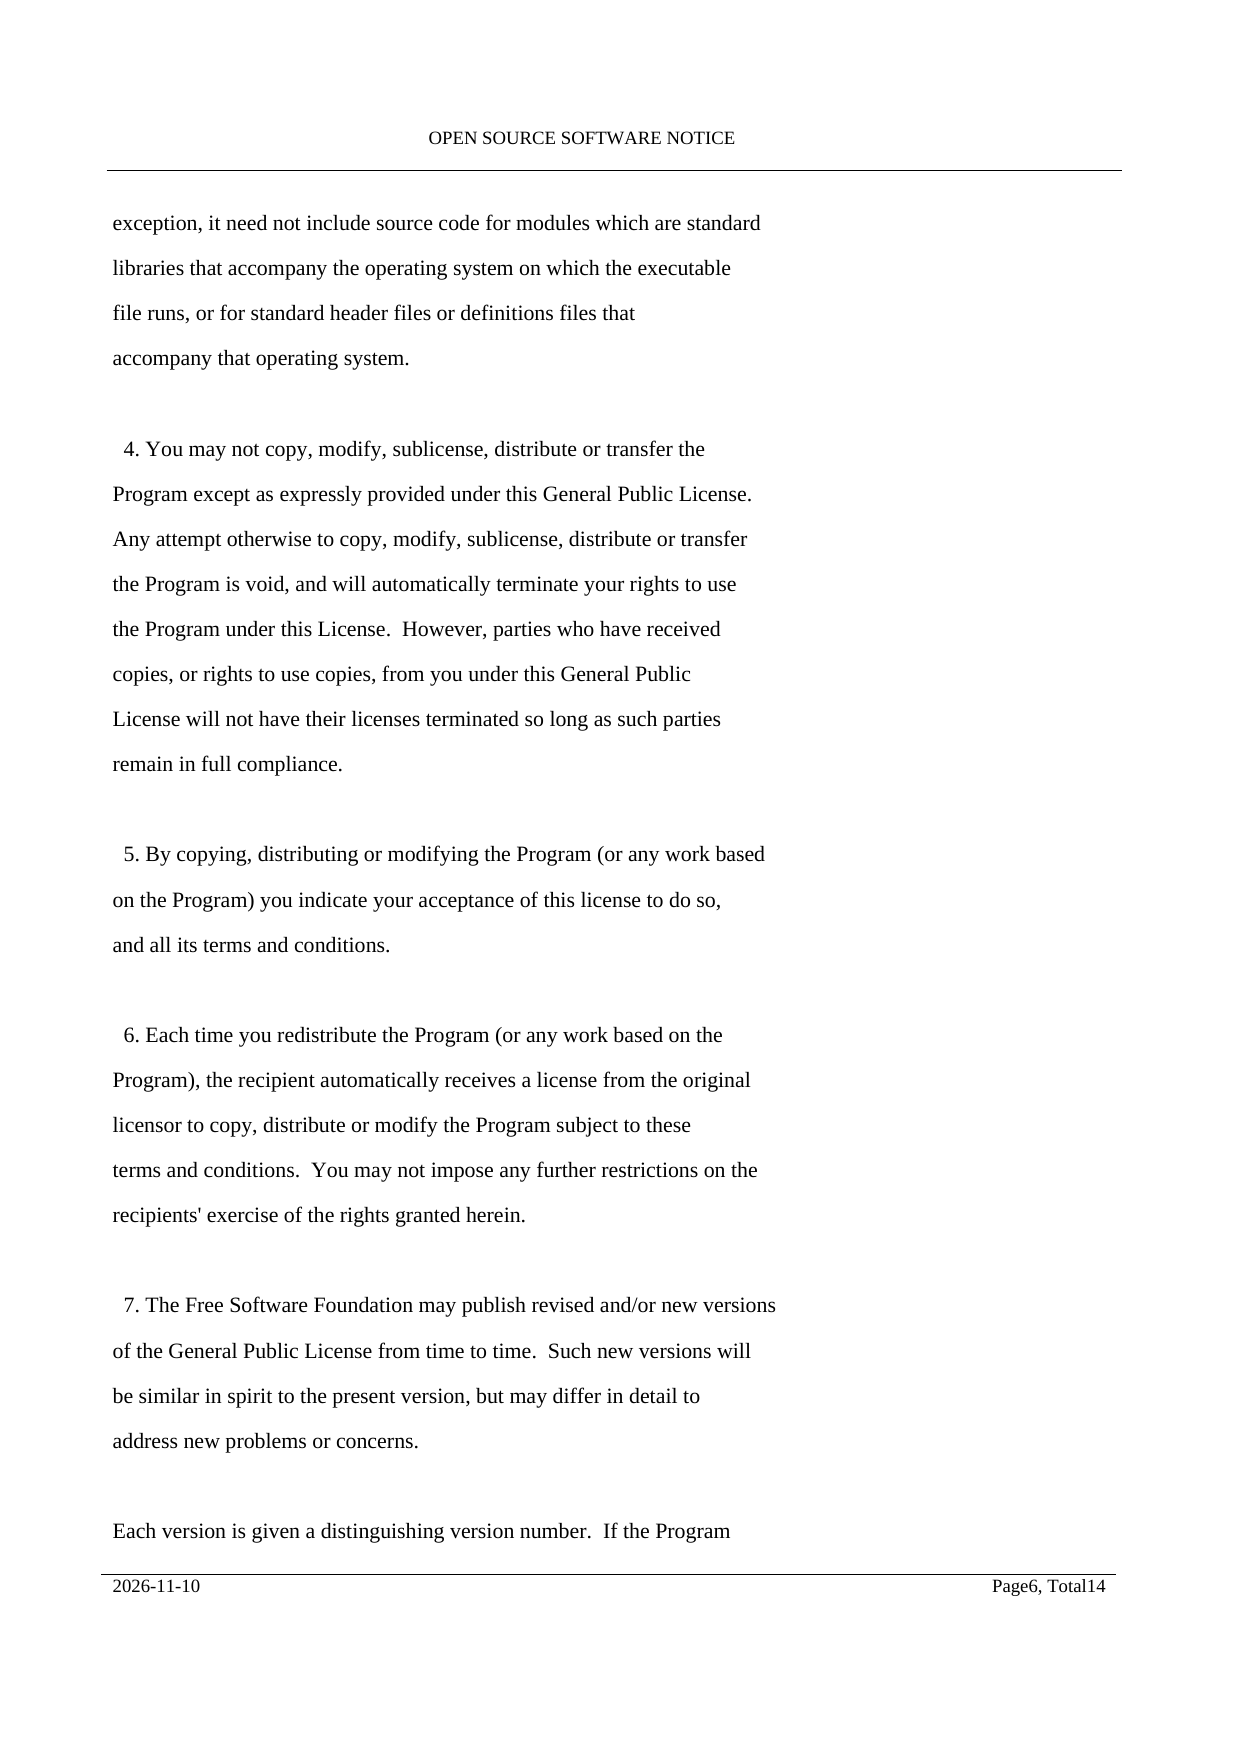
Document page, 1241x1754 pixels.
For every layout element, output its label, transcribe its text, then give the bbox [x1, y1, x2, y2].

text 7. The Free Software Foundation may publish revised and/or new versions [112, 1289, 1128, 1321]
text Program except as expressly provided under this General Public License. [112, 477, 1128, 509]
text and all its terms and conditions. [112, 928, 1128, 961]
text the Program is void, and will automatically terminate your rights to use [112, 567, 1128, 600]
text 6. Each time you redistribute the Program (or any work based on the [112, 1018, 1128, 1051]
text copies, or rights to use copies, from you under this General Public [112, 657, 1128, 690]
text 4. You may not copy, modify, sublicense, distribute or transfer the [112, 432, 1128, 464]
text be similar in spirit to the present version, but may differ in detail to [112, 1379, 1128, 1412]
text the Program under this License. However, parties who have received [112, 612, 1128, 645]
text of the General Public License from time to time. Such new versions will [112, 1334, 1128, 1366]
text Program), the recipient automatically receives a license from the original [112, 1063, 1128, 1096]
text on the Program) you indicate your acceptance of this license to do so, [112, 883, 1128, 915]
text libraries that accompany the operating system on which the executable [112, 251, 1128, 284]
text remain in full compliance. [112, 748, 1128, 780]
text licensor to copy, distribute or modify the Program subject to these [112, 1108, 1128, 1141]
text Any attempt otherwise to copy, modify, sublicense, distribute or transfer [112, 522, 1128, 554]
text Each version is given a distinguishing version number. If the Program [112, 1514, 1128, 1547]
text recipients' exercise of the rights granted herein. [112, 1199, 1128, 1231]
text file runs, or for standard header files or definitions files that [112, 297, 1128, 329]
text 5. By copying, distributing or modifying the Program (or any work based [112, 838, 1128, 870]
text address new problems or concerns. [112, 1424, 1128, 1457]
text terms and conditions. You may not impose any further restrictions on the [112, 1153, 1128, 1186]
text accompany that operating system. [112, 342, 1128, 374]
text exception, it need not include source code for modules which are standard [112, 206, 1128, 239]
text License will not have their licenses terminated so long as such parties [112, 702, 1128, 735]
